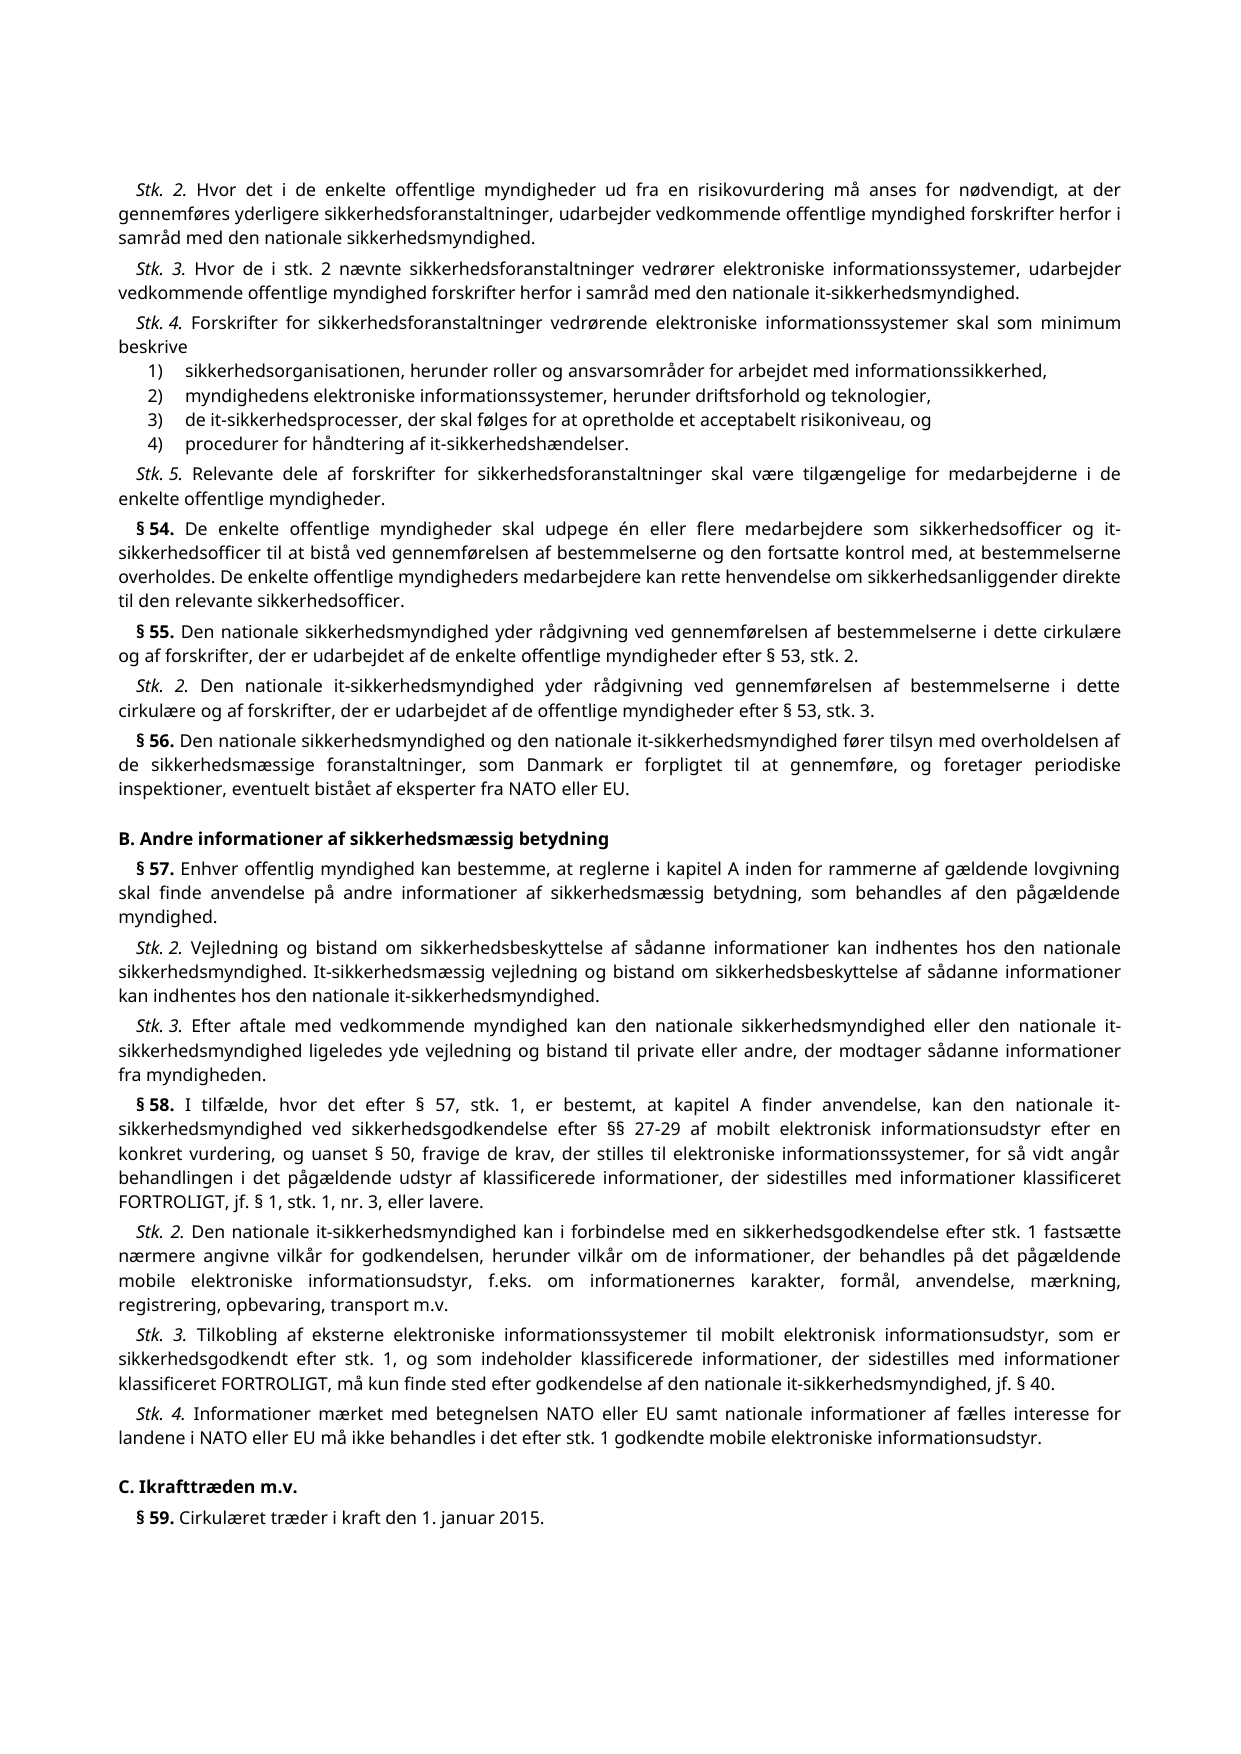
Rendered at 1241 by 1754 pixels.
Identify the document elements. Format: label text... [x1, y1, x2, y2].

text § 58. I tilfælde, hvor det efter § 57, stk. 1, er bestemt, at kapitel A finder anvendelse, kan den nationale it-sikkerhedsmyndighed ved sikkerhedsgodkendelse efter §§ 27-29 af mobilt elektronisk informationsudstyr efter en konkret vurdering, og uanset § 50, fravige de krav, der stilles til elektroniske informationssystemer, for så vidt angår behandlingen i det pågældende udstyr af klassificerede informationer, der sidestilles med informationer klassificeret FORTROLIGT, jf. § 1, stk. 1, nr. 3, eller lavere. [118, 1093, 1122, 1213]
text C. Ikrafttræden m.v. [118, 1475, 1122, 1499]
list procedurer for håndtering af it-sikkerhedshændelser. [147, 431, 1122, 456]
text Stk. 3. Tilkobling af eksterne elektroniske informationssystemer til mobilt elektronisk informationsudstyr, som er sikkerhedsgodkendt efter stk. 1, og som indeholder klassificerede informationer, der sidestilles med informationer klassificeret FORTROLIGT, må kun finde sted efter godkendelse af den nationale it-sikkerhedsmyndighed, jf. § 40. [118, 1323, 1122, 1395]
text Stk. 4. Forskrifter for sikkerhedsforanstaltninger vedrørende elektroniske informationssystemer skal som minimum beskrive [118, 311, 1122, 359]
text Stk. 2. Den nationale it-sikkerhedsmyndighed kan i forbindelse med en sikkerhedsgodkendelse efter stk. 1 fastsætte nærmere angivne vilkår for godkendelsen, herunder vilkår om de informationer, der behandles på det pågældende mobile elektroniske informationsudstyr, f.eks. om informationernes karakter, formål, anvendelse, mærkning, registrering, opbevaring, transport m.v. [118, 1220, 1122, 1316]
list sikkerhedsorganisationen, herunder roller og ansvarsområder for arbejdet med informationssikkerhed, [147, 359, 1122, 383]
text § 56. Den nationale sikkerhedsmyndighed og den nationale it-sikkerhedsmyndighed fører tilsyn med overholdelsen af de sikkerhedsmæssige foranstaltninger, som Danmark er forpligtet til at gennemføre, og foretager periodiske inspektioner, eventuelt bistået af eksperter fra NATO eller EU. [118, 728, 1122, 801]
text B. Andre informationer af sikkerhedsmæssig betydning [118, 826, 1122, 850]
text Stk. 5. Relevante dele af forskrifter for sikkerhedsforanstaltninger skal være tilgængelige for medarbejderne i de enkelte offentlige myndigheder. [118, 462, 1122, 510]
list de it-sikkerhedsprocesser, der skal følges for at opretholde et acceptabelt risikoniveau, og [147, 407, 1122, 431]
text Stk. 4. Informationer mærket med betegnelsen NATO eller EU samt nationale informationer af fælles interesse for landene i NATO eller EU må ikke behandles i det efter stk. 1 godkendte mobile elektroniske informationsudstyr. [118, 1401, 1122, 1450]
text § 55. Den nationale sikkerhedsmyndighed yder rådgivning ved gennemførelsen af bestemmelserne i dette cirkulære og af forskrifter, der er udarbejdet af de enkelte offentlige myndigheder efter § 53, stk. 2. [118, 619, 1122, 668]
text Stk. 3. Hvor de i stk. 2 nævnte sikkerhedsforanstaltninger vedrører elektroniske informationssystemer, udarbejder vedkommende offentlige myndighed forskrifter herfor i samråd med den nationale it-sikkerhedsmyndighed. [118, 256, 1122, 304]
text § 54. De enkelte offentlige myndigheder skal udpege én eller flere medarbejdere som sikkerhedsofficer og it-sikkerhedsofficer til at bistå ved gennemførelsen af bestemmelserne og den fortsatte kontrol med, at bestemmelserne overholdes. De enkelte offentlige myndigheders medarbejdere kan rette henvendelse om sikkerhedsanliggender direkte til den relevante sikkerhedsofficer. [118, 516, 1122, 613]
list myndighedens elektroniske informationssystemer, herunder driftsforhold og teknologier, [147, 383, 1122, 407]
text § 57. Enhver offentlig myndighed kan bestemme, at reglerne i kapitel A inden for rammerne af gældende lovgivning skal finde anvendelse på andre informationer af sikkerhedsmæssig betydning, som behandles af den pågældende myndighed. [118, 856, 1122, 929]
text Stk. 2. Den nationale it-sikkerhedsmyndighed yder rådgivning ved gennemførelsen af bestemmelserne i dette cirkulære og af forskrifter, der er udarbejdet af de offentlige myndigheder efter § 53, stk. 3. [118, 674, 1122, 722]
text Stk. 2. Hvor det i de enkelte offentlige myndigheder ud fra en risikovurdering må anses for nødvendigt, at der gennemføres yderligere sikkerhedsforanstaltninger, udarbejder vedkommende offentlige myndighed forskrifter herfor i samråd med den nationale sikkerhedsmyndighed. [118, 177, 1122, 250]
text § 59. Cirkulæret træder i kraft den 1. januar 2015. [118, 1505, 1122, 1529]
text Stk. 2. Vejledning og bistand om sikkerhedsbeskyttelse af sådanne informationer kan indhentes hos den nationale sikkerhedsmyndighed. It-sikkerhedsmæssig vejledning og bistand om sikkerhedsbeskyttelse af sådanne informationer kan indhentes hos den nationale it-sikkerhedsmyndighed. [118, 935, 1122, 1008]
text Stk. 3. Efter aftale med vedkommende myndighed kan den nationale sikkerhedsmyndighed eller den nationale it-sikkerhedsmyndighed ligeledes yde vejledning og bistand til private eller andre, der modtager sådanne informationer fra myndigheden. [118, 1014, 1122, 1086]
